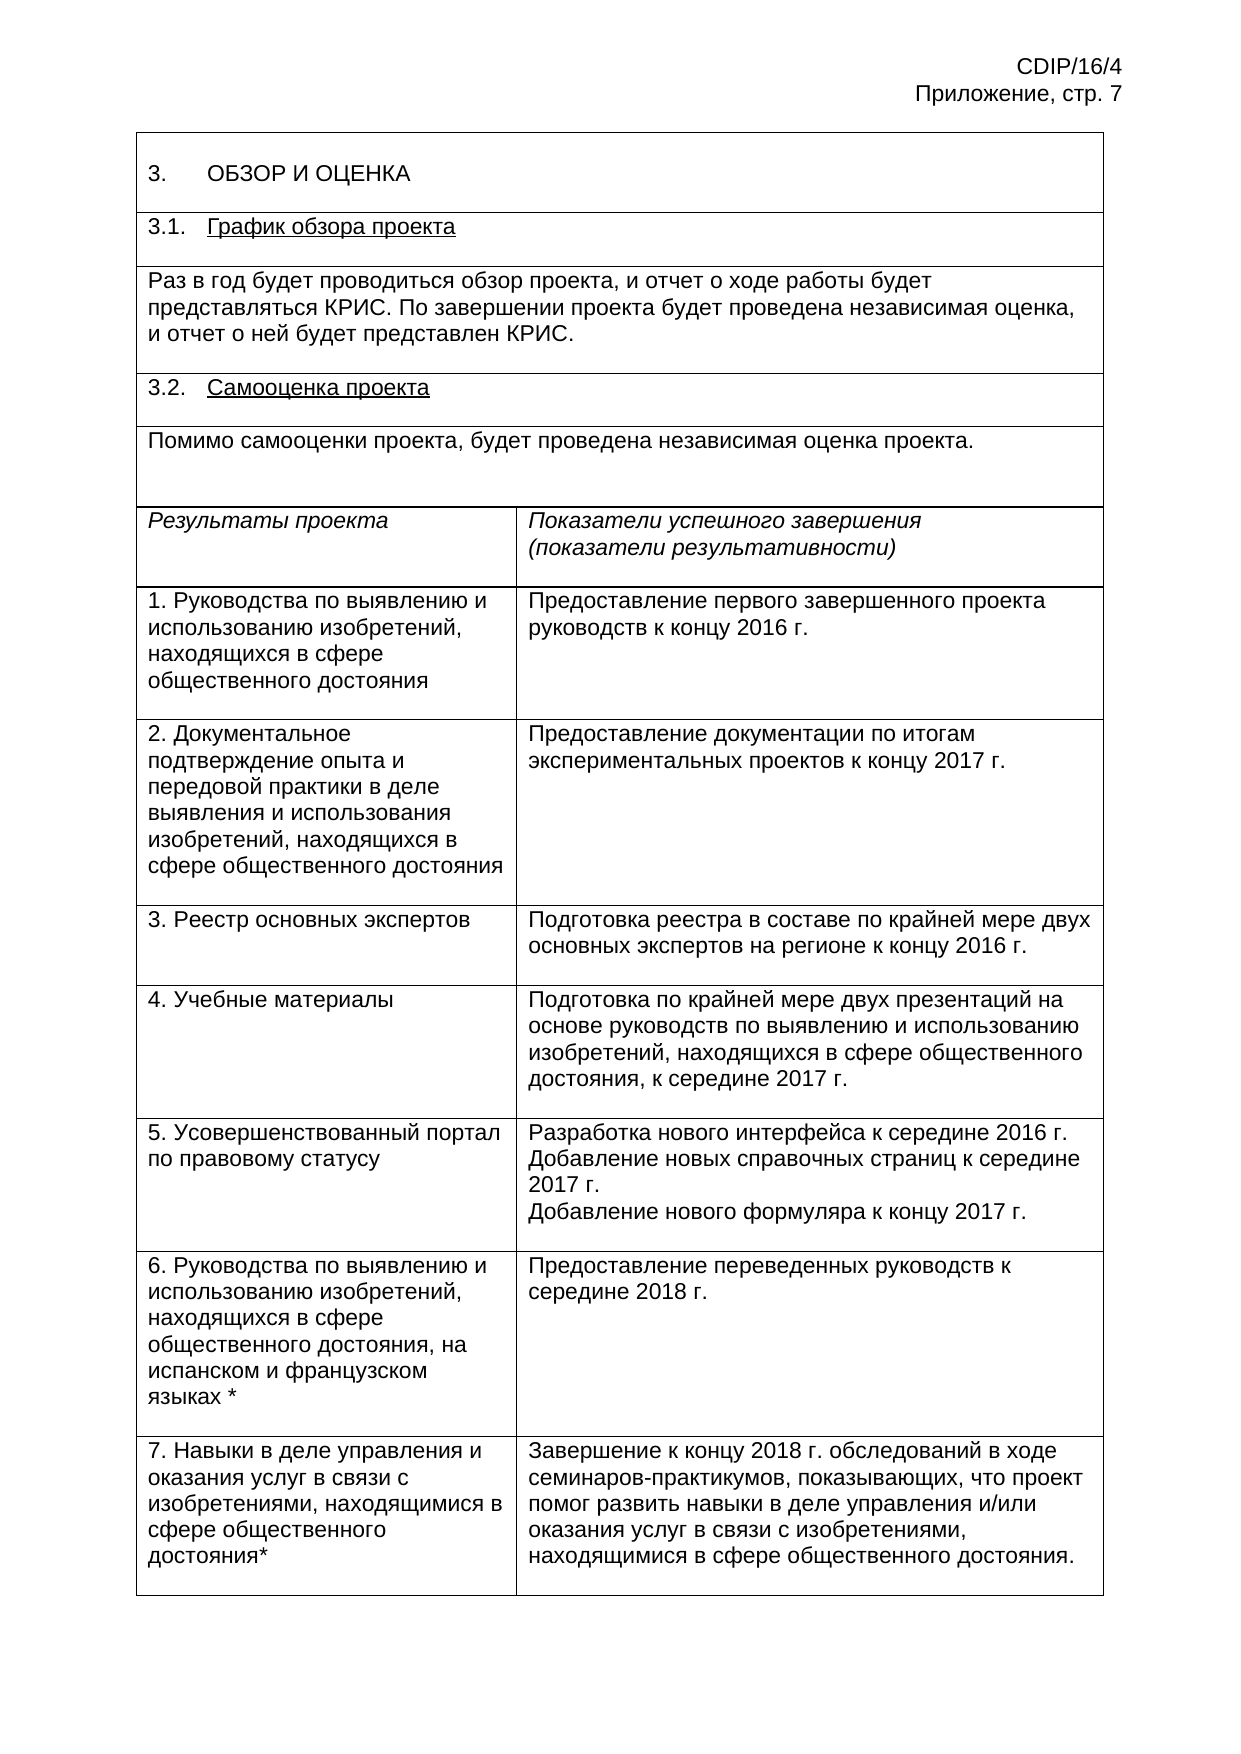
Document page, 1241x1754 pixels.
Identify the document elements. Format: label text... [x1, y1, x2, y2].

table_cell Предоставление переведенных руководств к середине 2018 г. [517, 1252, 1103, 1436]
table_cell 2. Документальное подтверждение опыта и передовой практики в деле выявления и использования изобретений, находящихся в сфере общественного достояния [137, 720, 516, 905]
table_cell Результаты проекта [137, 508, 516, 586]
table_cell 3.1. График обзора проекта [137, 213, 1103, 266]
table_cell Подготовка реестра в составе по крайней мере двух основных экспертов на регионе к концу 2016 г. [517, 906, 1103, 985]
table_cell 3. Реестр основных экспертов [137, 906, 516, 985]
table_header 3. ОБЗОР И ОЦЕНКА [137, 133, 1103, 212]
table_cell Показатели успешного завершения (показатели результативности) [517, 508, 1103, 586]
table_cell 5. Усовершенствованный портал по правовому статусу [137, 1119, 516, 1251]
table_cell 3.2. Самооценка проекта [137, 374, 1103, 426]
table_cell Разработка нового интерфейса к середине 2016 г. Добавление новых справочных страниц к середине 2017 г. Добавление нового формуляра к концу 2017 г. [517, 1119, 1103, 1251]
table_cell Предоставление документации по итогам экспериментальных проектов к концу 2017 г. [517, 720, 1103, 905]
table_cell Подготовка по крайней мере двух презентаций на основе руководств по выявлению и использованию изобретений, находящихся в сфере общественного достояния, к середине 2017 г. [517, 986, 1103, 1118]
table_cell Помимо самооценки проекта, будет проведена независимая оценка проекта. [137, 427, 1103, 506]
table_cell 6. Руководства по выявлению и использованию изобретений, находящихся в сфере общественного достояния, на испанском и французском языках * [137, 1252, 516, 1436]
table_cell Предоставление первого завершенного проекта руководств к концу 2016 г. [517, 588, 1103, 719]
table_cell Завершение к концу 2018 г. обследований в ходе семинаров-практикумов, показывающих, что проект помог развить навыки в деле управления и/или оказания услуг в связи с изобретениями, находящимися в сфере общественного достояния. [517, 1437, 1103, 1595]
table_cell Раз в год будет проводиться обзор проекта, и отчет о ходе работы будет представляться КРИС. По завершении проекта будет проведена независимая оценка, и отчет о ней будет представлен КРИС. [137, 267, 1103, 372]
table_cell 1. Руководства по выявлению и использованию изобретений, находящихся в сфере общественного достояния [137, 588, 516, 719]
table_cell 7. Навыки в деле управления и оказания услуг в связи с изобретениями, находящимися в сфере общественного достояния* [137, 1437, 516, 1595]
table_cell 4. Учебные материалы [137, 986, 516, 1118]
